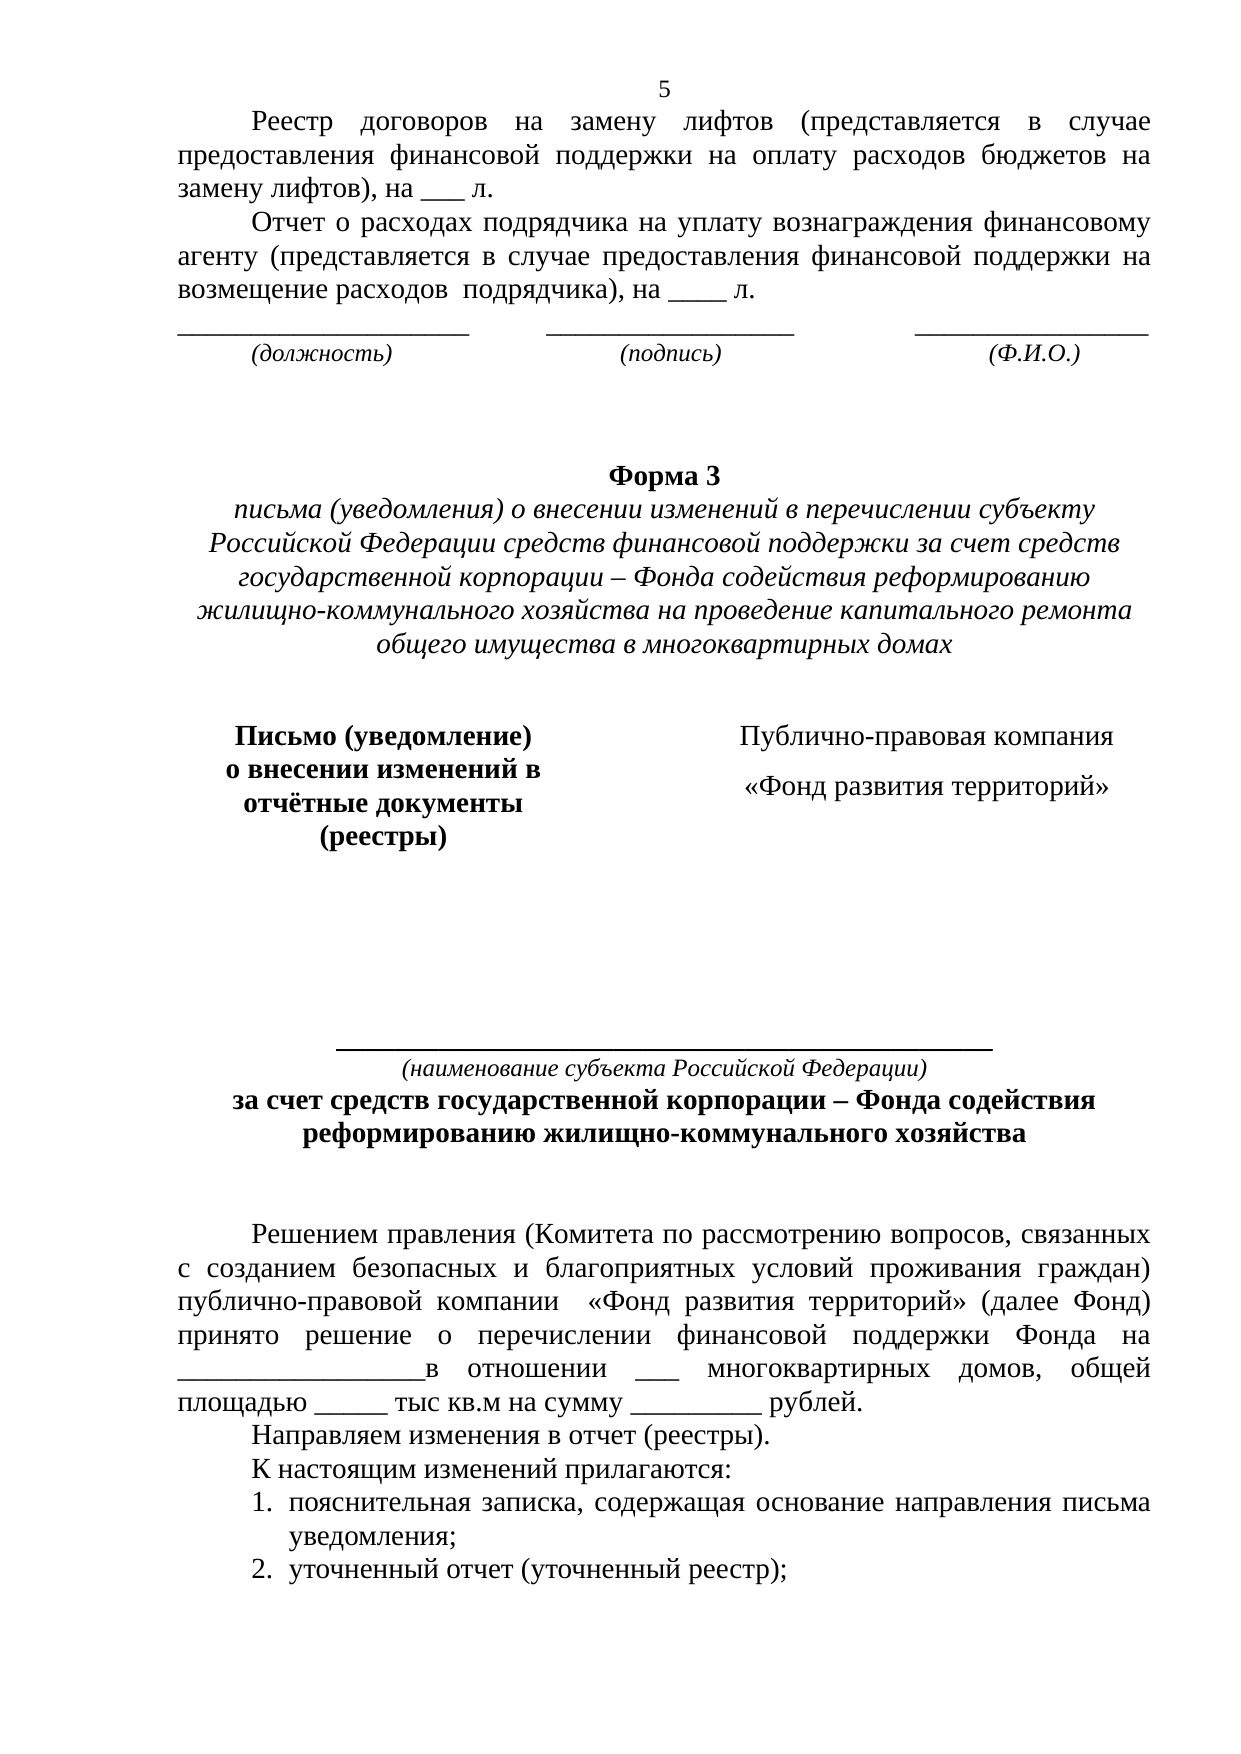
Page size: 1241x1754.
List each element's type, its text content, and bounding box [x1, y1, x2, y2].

text К настоящим изменений прилагаются: [177, 1451, 1152, 1484]
text письма (уведомления) о внесении изменений в перечислении субъекту Российской Федерации средств финансовой поддержки за счет средств государственной корпорации – Фонда содействия реформированию жилищно-коммунального хозяйства на проведение капитального ремонта общего имущества в многоквартирных домах [177, 492, 1152, 659]
text о внесении изменений в отчётные документы (реестры) [177, 751, 1152, 852]
text (наименование субъекта Российской Федерации) [177, 1053, 1152, 1082]
list (должность) (подпись) (Ф.И.О.) [177, 338, 1152, 367]
list пояснительная записка, содержащая основание направления письма уведомления; [251, 1484, 1152, 1552]
list ____________________ _________________ ________________ [177, 305, 1152, 338]
text Письмо (уведомление) [177, 718, 1152, 751]
text Решением правления (Комитета по рассмотрению вопросов, связанных с созданием безопасных и благоприятных условий проживания граждан) публично-правовой компании «Фонд развития территорий» (далее Фонд) принято решение о перечислении финансовой поддержки Фонда на _________________в отношении ___ многоквартирных домов, общей площадью _____ тыс кв.м на сумму _________ рублей. [177, 1216, 1152, 1417]
list уточненный отчет (уточненный реестр); [251, 1552, 1152, 1585]
text Отчет о расходах подрядчика на уплату вознаграждения финансовому агенту (представляется в случае предоставления финансовой поддержки на возмещение расходов подрядчика), на ____ л. [177, 204, 1152, 305]
text _____________________________________________ [177, 852, 1152, 1053]
text Направляем изменения в отчет (реестры). [177, 1417, 1152, 1451]
text Форма 3 [177, 458, 1152, 492]
text Реестр договоров на замену лифтов (представляется в случае предоставления финансовой поддержки на оплату расходов бюджетов на замену лифтов), на ___ л. [177, 103, 1152, 204]
text за счет средств государственной корпорации – Фонда содействия реформированию жилищно-коммунального хозяйства [177, 1082, 1152, 1149]
